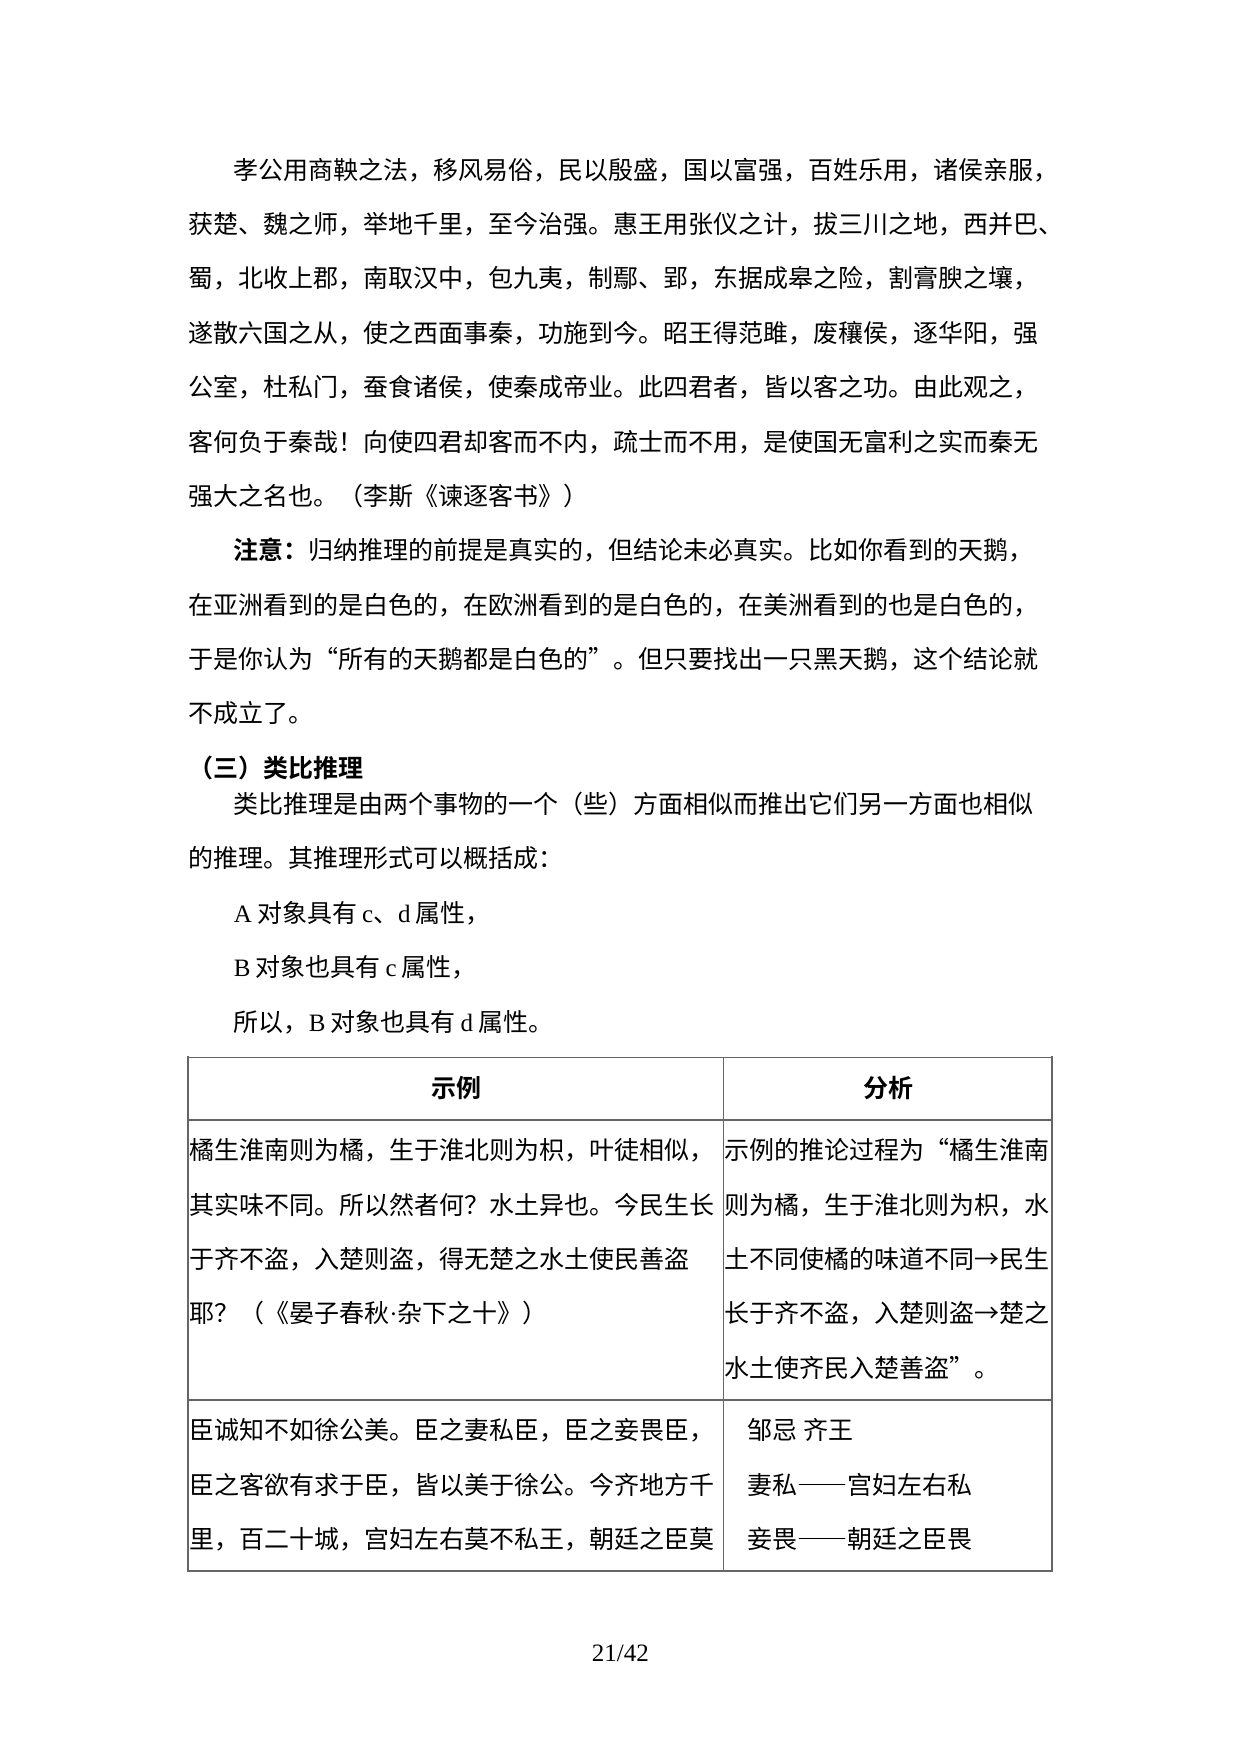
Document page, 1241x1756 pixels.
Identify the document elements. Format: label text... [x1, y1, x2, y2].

table_cell 橘生淮南则为橘，生于淮北则为枳，叶徒相似，其实味不同。所以然者何？水土异也。今民生长于齐不盗，入楚则盗，得无楚之水土使民善盗耶？（《晏子春秋·杂下之十》） [189, 1121, 723, 1399]
text A对象具有c、d属性， [188, 893, 1052, 929]
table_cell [724, 1401, 1051, 1570]
text 类比推理是由两个事物的一个（些）方面相似而推出它们另一方面也相似的推理。其推理形式可以概括成： [188, 784, 1052, 875]
text 孝公用商鞅之法，移风易俗，民以殷盛，国以富强，百姓乐用，诸侯亲服，获楚、魏之师，举地千里，至今治强。惠王用张仪之计，拔三川之地，西并巴、蜀，北收上郡，南取汉中，包九夷，制鄢、郢，东据成皋之险，割膏腴之壤，遂散六国之从，使之西面事秦，功施到今。昭王得范雎，废穰侯，逐华阳，强公室，杜私门，蚕食诸侯，使秦成帝业。此四君者，皆以客之功。由此观之，客何负于秦哉！向使四君却客而不内，疏士而不用，是使国无富利之实而秦无强大之名也。（李斯《谏逐客书》） [188, 150, 1052, 513]
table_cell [189, 1401, 723, 1570]
text B对象也具有c属性， [188, 948, 1052, 984]
subtitle （三）类比推理 [188, 748, 1052, 784]
table_header 示例 [189, 1058, 723, 1119]
table_header 分析 [724, 1058, 1051, 1119]
text 注意：归纳推理的前提是真实的，但结论未必真实。比如你看到的天鹅，在亚洲看到的是白色的，在欧洲看到的是白色的，在美洲看到的也是白色的，于是你认为“所有的天鹅都是白色的”。但只要找出一只黑天鹅，这个结论就不成立了。 [188, 531, 1052, 730]
table_cell 示例的推论过程为“橘生淮南则为橘，生于淮北则为枳，水土不同使橘的味道不同→民生长于齐不盗，入楚则盗→楚之水土使齐民入楚善盗”。 [724, 1121, 1051, 1399]
text 所以，B对象也具有d属性。 [188, 1002, 1052, 1038]
